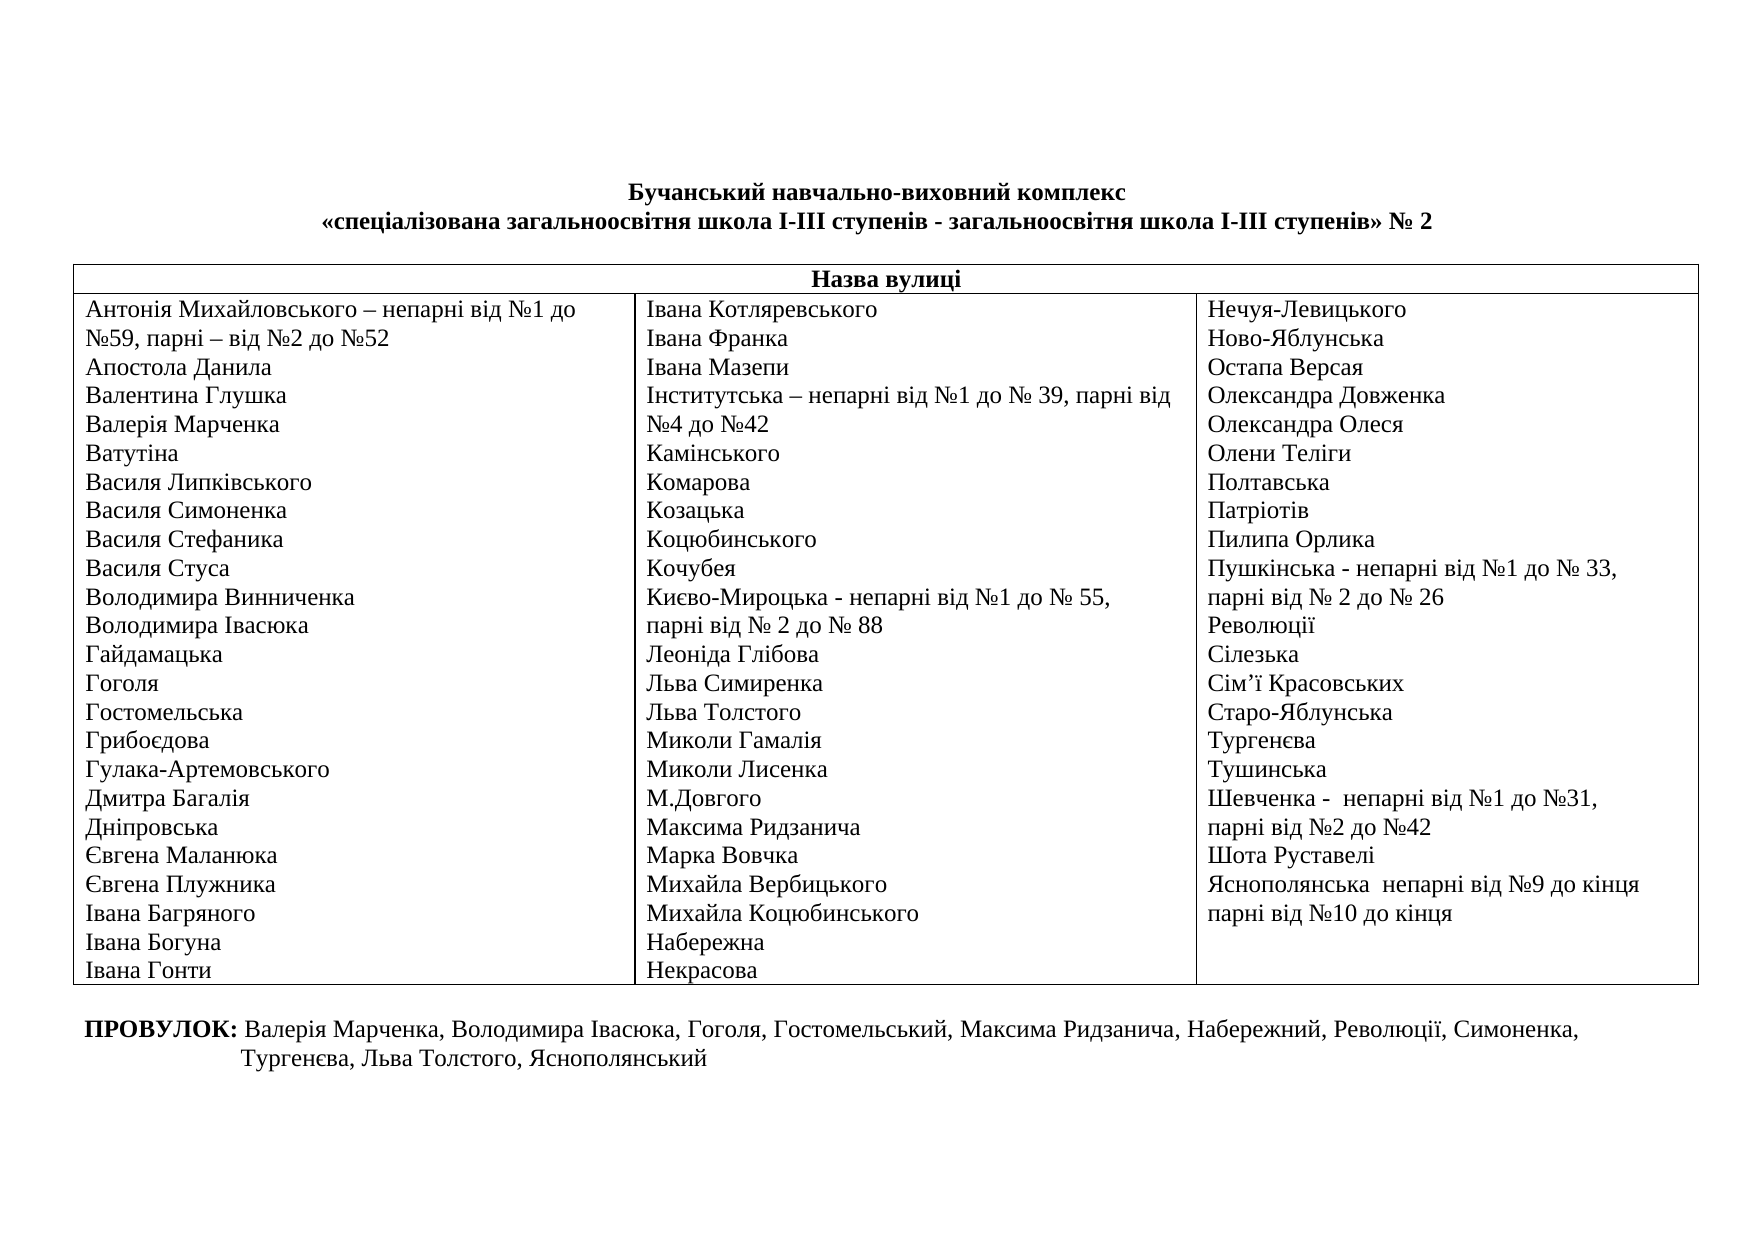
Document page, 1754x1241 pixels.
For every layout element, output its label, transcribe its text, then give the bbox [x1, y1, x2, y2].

table_header Назва вулиці [74, 265, 1698, 293]
table_cell Антонія Михайловського – непарні від №1 до №59, парні – від №2 до №52 Апостола Данила Валентина Глушка Валерія Марченка Ватутіна Василя Липківського Василя Симоненка Василя Стефаника Василя Стуса Володимира Винниченка Володимира Івасюка Гайдамацька Гоголя Гостомельська Грибоєдова Гулака-Артемовського Дмитра Багалія Дніпровська Євгена Маланюка Євгена Плужника Івана Багряного Івана Богуна Івана Гонти [74, 294, 634, 984]
text ПРОВУЛОК: Валерія Марченка, Володимира Івасюка, Гоголя, Гостомельський, Максима Ридзанича, Набережний, Революції, Симоненка, [59, 1014, 1695, 1043]
text Бучанський навчально-виховний комплекс [59, 177, 1695, 206]
table_cell Нечуя-Левицького Ново-Яблунська Остапа Версая Олександра Довженка Олександра Олеся Олени Теліги Полтавська Патріотів Пилипа Орлика Пушкінська - непарні від №1 до № 33, парні від № 2 до № 26 Революції Сілезька Сім’ї Красовських Старо-Яблунська Тургенєва Тушинська Шевченка - непарні від №1 до №31, парні від №2 до №42 Шота Руставелі Яснополянська непарні від №9 до кінця парні від №10 до кінця [1197, 294, 1698, 984]
text «спеціалізована загальноосвітня школа І-ІІІ ступенів - загальноосвітня школа І-ІІІ ступенів» № 2 [59, 206, 1695, 235]
text Тургенєва, Льва Толстого, Яснополянський [59, 1043, 1695, 1072]
table_cell Івана Котляревського Івана Франка Івана Мазепи Інститутська – непарні від №1 до № 39, парні від №4 до №42 Камінського Комарова Козацька Коцюбинського Кочубея Києво-Мироцька - непарні від №1 до № 55, парні від № 2 до № 88 Леоніда Глібова Льва Симиренка Льва Толстого Миколи Гамалія Миколи Лисенка М.Довгого Максима Ридзанича Марка Вовчка Михайла Вербицького Михайла Коцюбинського Набережна Некрасова [636, 294, 1196, 984]
